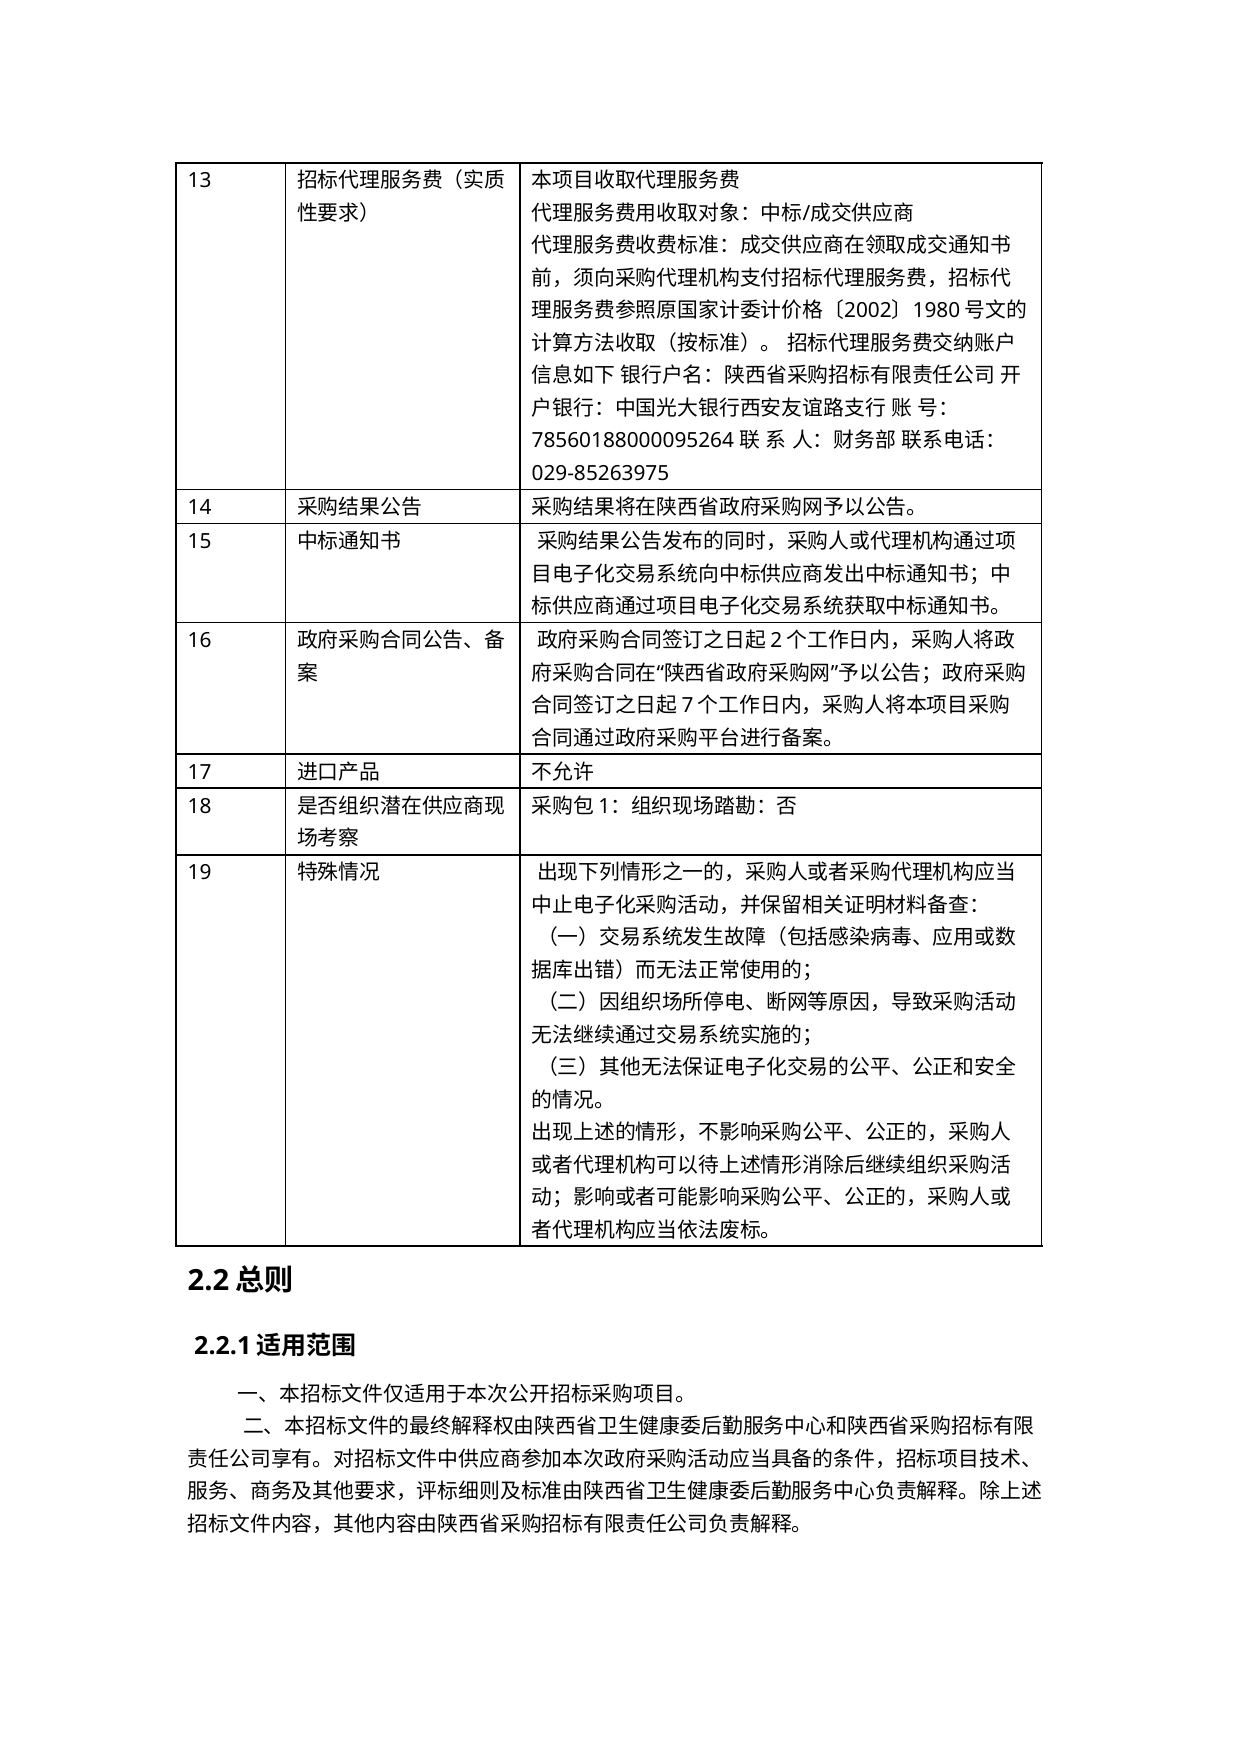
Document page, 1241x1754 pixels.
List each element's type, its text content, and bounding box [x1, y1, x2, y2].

table_cell 特殊情况 [286, 856, 519, 1245]
table_cell 招标代理服务费（实质性要求） [286, 164, 519, 488]
table_cell 16 [177, 623, 285, 753]
table_cell 是否组织潜在供应商现场考察 [286, 789, 519, 854]
table_cell 政府采购合同公告、备案 [286, 623, 519, 753]
table_cell 18 [177, 789, 285, 854]
text 2.2总则 [187, 1247, 1053, 1312]
table_cell 中标通知书 [286, 524, 519, 622]
table_cell 政府采购合同签订之日起2个工作日内，采购人将政府采购合同在“陕西省政府采购网”予以公告；政府采购合同签订之日起7个工作日内，采购人将本项目采购合同通过政府采购平台进行备案。 [521, 623, 1041, 753]
text 2.2.1适用范围 [187, 1312, 1053, 1377]
table_cell 采购结果公告发布的同时，采购人或代理机构通过项目电子化交易系统向中标供应商发出中标通知书；中标供应商通过项目电子化交易系统获取中标通知书。 [521, 524, 1041, 622]
table_cell 采购包1：组织现场踏勘：否 [521, 789, 1041, 854]
table_cell 19 [177, 856, 285, 1245]
table_cell 出现下列情形之一的，采购人或者采购代理机构应当中止电子化采购活动，并保留相关证明材料备查： （一）交易系统发生故障（包括感染病毒、应用或数据库出错）而无法正常使用的； （二）因组织场所停电、断网等原因，导致采购活动无法继续通过交易系统实施的； （三）其他无法保证电子化交易的公平、公正和安全的情况。 出现上述的情形，不影响采购公平、公正的，采购人或者代理机构可以待上述情形消除后继续组织采购活动；影响或者可能影响采购公平、公正的，采购人或者代理机构应当依法废标。 [521, 856, 1041, 1245]
table_cell 不允许 [521, 755, 1041, 787]
table_cell 14 [177, 490, 285, 523]
table_cell 进口产品 [286, 755, 519, 787]
text 二、本招标文件的最终解释权由陕西省卫生健康委后勤服务中心和陕西省采购招标有限责任公司享有。对招标文件中供应商参加本次政府采购活动应当具备的条件，招标项目技术、服务、商务及其他要求，评标细则及标准由陕西省卫生健康委后勤服务中心负责解释。除上述招标文件内容，其他内容由陕西省采购招标有限责任公司负责解释。 [187, 1409, 1053, 1539]
table_cell 17 [177, 755, 285, 787]
table_cell 采购结果将在陕西省政府采购网予以公告。 [521, 490, 1041, 523]
text 一、本招标文件仅适用于本次公开招标采购项目。 [187, 1377, 1053, 1409]
table_cell 15 [177, 524, 285, 622]
table_cell 本项目收取代理服务费 代理服务费用收取对象：中标/成交供应商 代理服务费收费标准：成交供应商在领取成交通知书前，须向采购代理机构支付招标代理服务费，招标代理服务费参照原国家计委计价格〔2002〕1980号文的计算方法收取（按标准）。 招标代理服务费交纳账户信息如下 银行户名：陕西省采购招标有限责任公司 开户银行：中国光大银行西安友谊路支行 账 号：78560188000095264 联 系 人：财务部 联系电话：029-85263975 [521, 164, 1041, 488]
table_cell 采购结果公告 [286, 490, 519, 523]
table_cell 13 [177, 164, 285, 488]
